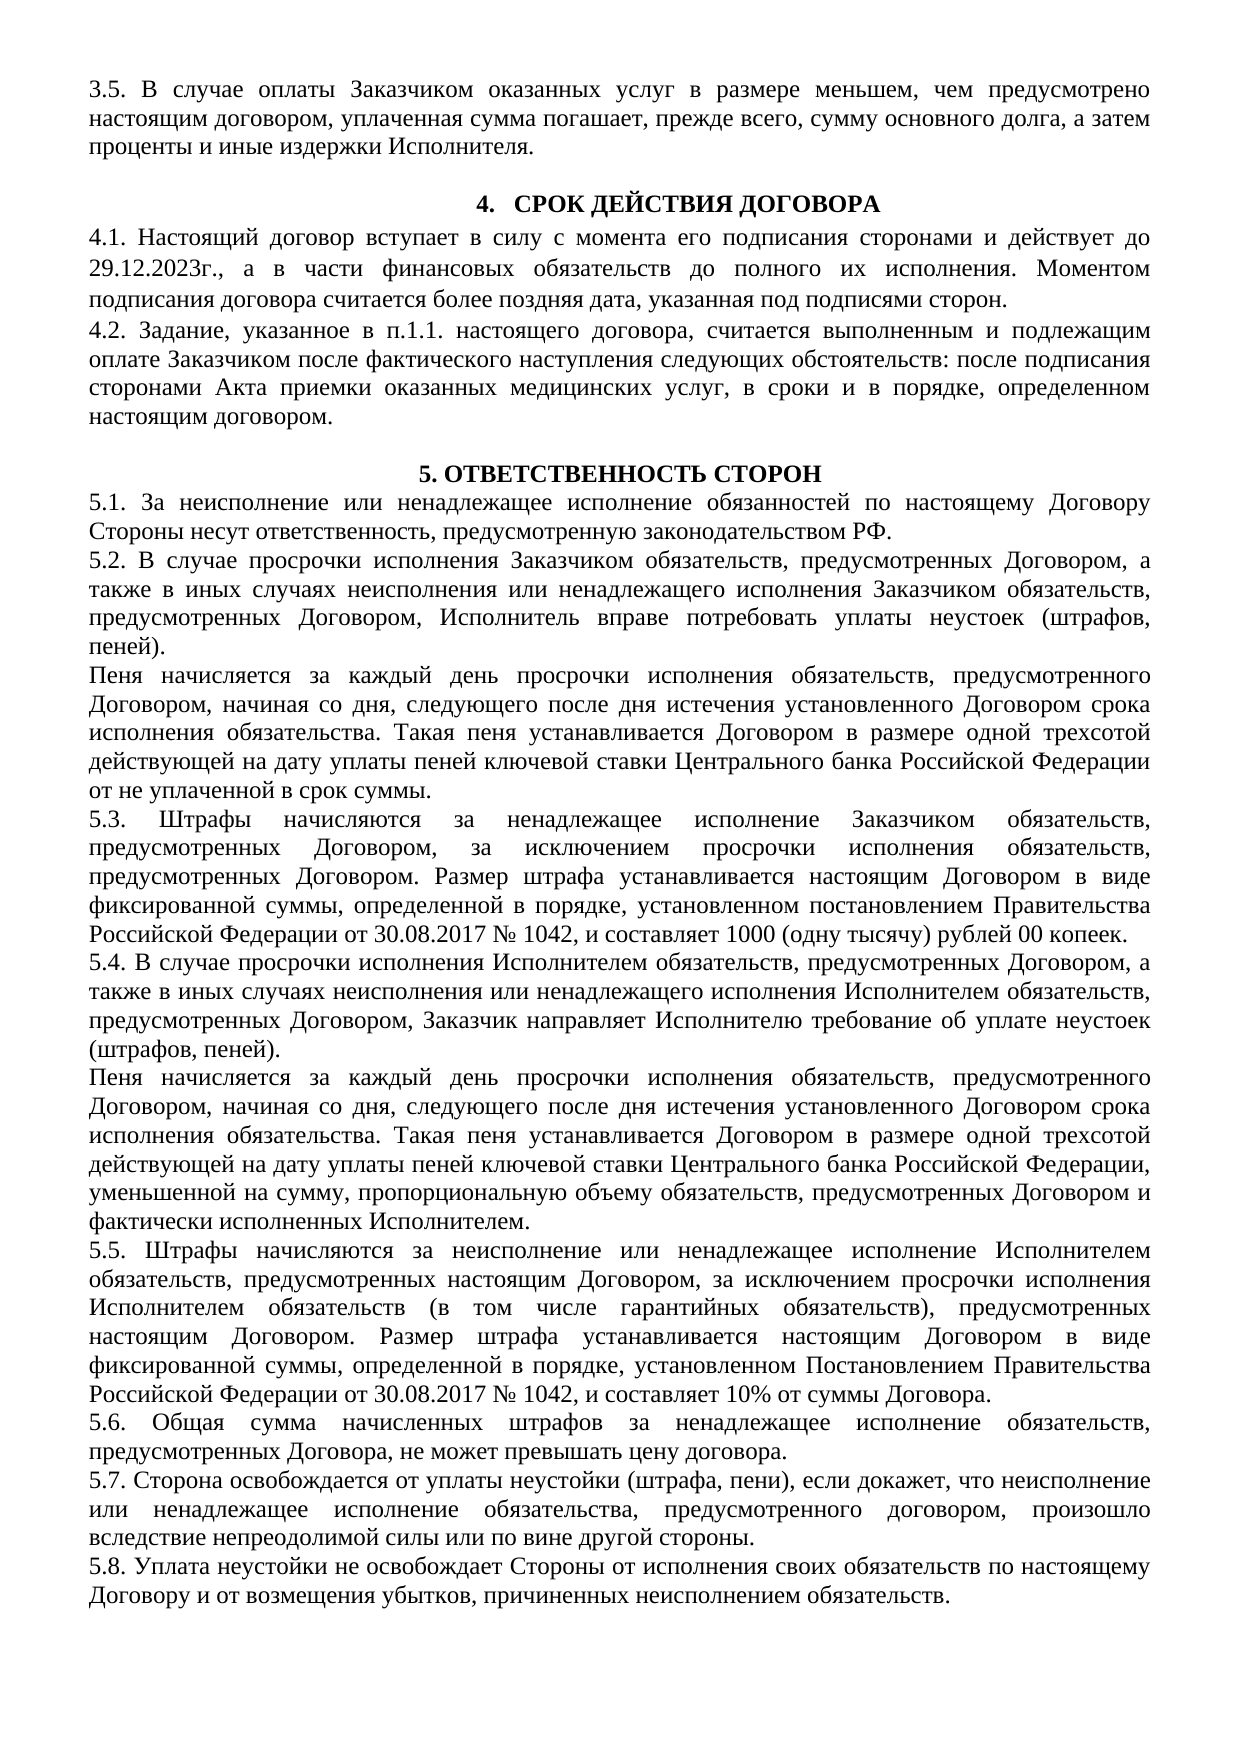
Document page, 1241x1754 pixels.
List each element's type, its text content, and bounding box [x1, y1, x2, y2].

text 5.6. Общая сумма начисленных штрафов за ненадлежащее исполнение обязательств, предусмотренных Договора, не может превышать цену договора. [89, 1407, 1152, 1465]
list СРОК ДЕЙСТВИЯ ДОГОВОРА [476, 189, 1152, 218]
text 5.8. Уплата неустойки не освобождает Стороны от исполнения своих обязательств по настоящему Договору и от возмещения убытков, причиненных неисполнением обязательств. [89, 1551, 1152, 1609]
text 4.2. Задание, указанное в п.1.1. настоящего договора, считается выполненным и подлежащим оплате Заказчиком после фактического наступления следующих обстоятельств: после подписания сторонами Акта приемки оказанных медицинских услуг, в сроки и в порядке, определенном настоящим договором. [89, 315, 1152, 430]
text 5.5. Штрафы начисляются за неисполнение или ненадлежащее исполнение Исполнителем обязательств, предусмотренных настоящим Договором, за исключением просрочки исполнения Исполнителем обязательств (в том числе гарантийных обязательств), предусмотренных настоящим Договором. Размер штрафа устанавливается настоящим Договором в виде фиксированной суммы, определенной в порядке, установленном Постановлением Правительства Российской Федерации от 30.08.2017 № 1042, и составляет 10% от суммы Договора. [89, 1235, 1152, 1407]
text 3.5. В случае оплаты Заказчиком оказанных услуг в размере меньшем, чем предусмотрено настоящим договором, уплаченная сумма погашает, прежде всего, сумму основного долга, а затем проценты и иные издержки Исполнителя. [89, 74, 1152, 160]
text 5. ОТВЕТСТВЕННОСТЬ СТОРОН [89, 459, 1152, 487]
text 5.2. В случае просрочки исполнения Заказчиком обязательств, предусмотренных Договором, а также в иных случаях неисполнения или ненадлежащего исполнения Заказчиком обязательств, предусмотренных Договором, Исполнитель вправе потребовать уплаты неустоек (штрафов, пеней). [89, 545, 1152, 660]
text Пеня начисляется за каждый день просрочки исполнения обязательств, предусмотренного Договором, начиная со дня, следующего после дня истечения установленного Договором срока исполнения обязательства. Такая пеня устанавливается Договором в размере одной трехсотой действующей на дату уплаты пеней ключевой ставки Центрального банка Российской Федерации от не уплаченной в срок суммы. [89, 660, 1152, 804]
text 5.7. Сторона освобождается от уплаты неустойки (штрафа, пени), если докажет, что неисполнение или ненадлежащее исполнение обязательства, предусмотренного договором, произошло вследствие непреодолимой силы или по вине другой стороны. [89, 1465, 1152, 1551]
text 5.4. В случае просрочки исполнения Исполнителем обязательств, предусмотренных Договором, а также в иных случаях неисполнения или ненадлежащего исполнения Исполнителем обязательств, предусмотренных Договором, Заказчик направляет Исполнителю требование об уплате неустоек (штрафов, пеней). [89, 947, 1152, 1062]
text 5.3. Штрафы начисляются за ненадлежащее исполнение Заказчиком обязательств, предусмотренных Договором, за исключением просрочки исполнения обязательств, предусмотренных Договором. Размер штрафа устанавливается настоящим Договором в виде фиксированной суммы, определенной в порядке, установленном постановлением Правительства Российской Федерации от 30.08.2017 № 1042, и составляет 1000 (одну тысячу) рублей 00 копеек. [89, 804, 1152, 947]
text 5.1. За неисполнение или ненадлежащее исполнение обязанностей по настоящему Договору Стороны несут ответственность, предусмотренную законодательством РФ. [89, 487, 1152, 545]
text 4.1. Настоящий договор вступает в силу с момента его подписания сторонами и действует до 29.12.2023г., а в части финансовых обязательств до полного их исполнения. Моментом подписания договора считается более поздняя дата, указанная под подписями сторон. [89, 222, 1152, 313]
text Пеня начисляется за каждый день просрочки исполнения обязательств, предусмотренного Договором, начиная со дня, следующего после дня истечения установленного Договором срока исполнения обязательства. Такая пеня устанавливается Договором в размере одной трехсотой действующей на дату уплаты пеней ключевой ставки Центрального банка Российской Федерации, уменьшенной на сумму, пропорциональную объему обязательств, предусмотренных Договором и фактически исполненных Исполнителем. [89, 1062, 1152, 1235]
